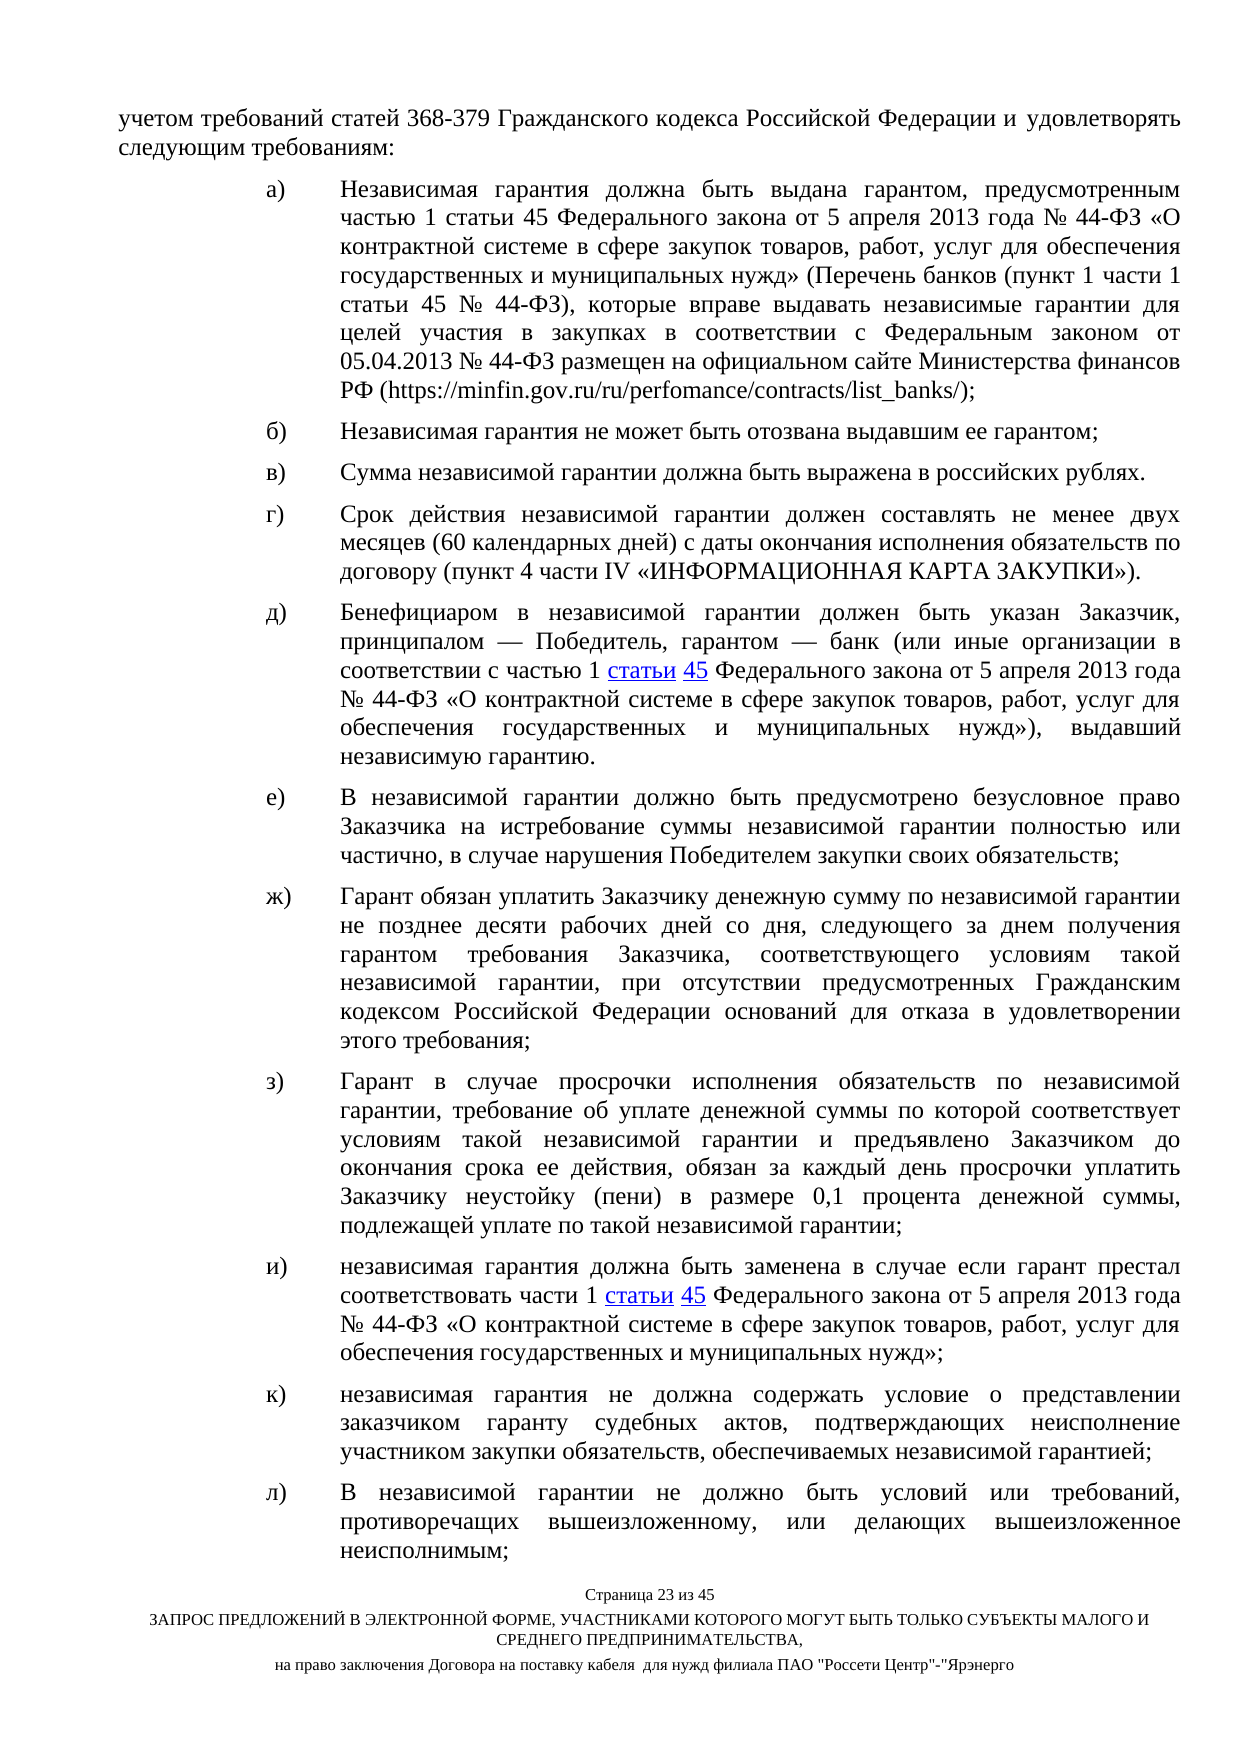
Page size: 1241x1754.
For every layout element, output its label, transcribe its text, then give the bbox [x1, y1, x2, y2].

list В независимой гарантии должно быть предусмотрено безусловное право Заказчика на истребование суммы независимой гарантии полностью или частично, в случае нарушения Победителем закупки своих обязательств; [266, 782, 1181, 869]
list Срок действия независимой гарантии должен составлять не менее двух месяцев (60 календарных дней) с даты окончания исполнения обязательств по договору (пункт 4 части IV «ИНФОРМАЦИОННАЯ КАРТА ЗАКУПКИ»). [266, 499, 1181, 585]
list В независимой гарантии не должно быть условий или требований, противоречащих вышеизложенному, или делающих вышеизложенное неисполнимым; [266, 1477, 1181, 1564]
list Гарант в случае просрочки исполнения обязательств по независимой гарантии, требование об уплате денежной суммы по которой соответствует условиям такой независимой гарантии и предъявлено Заказчиком до окончания срока ее действия, обязан за каждый день просрочки уплатить Заказчику неустойку (пени) в размере 0,1 процента денежной суммы, подлежащей уплате по такой независимой гарантии; [266, 1066, 1181, 1239]
list независимая гарантия должна быть заменена в случае если гарант престал соответствовать части 1 статьи 45 Федерального закона от 5 апреля 2013 года № 44-ФЗ «О контрактной системе в сфере закупок товаров, работ, услуг для обеспечения государственных и муниципальных нужд»; [266, 1251, 1181, 1366]
list Независимая гарантия должна быть выдана гарантом, предусмотренным частью 1 статьи 45 Федерального закона от 5 апреля 2013 года № 44-ФЗ «О контрактной системе в сфере закупок товаров, работ, услуг для обеспечения государственных и муниципальных нужд» (Перечень банков (пункт 1 части 1 статьи 45 № 44-ФЗ), которые вправе выдавать независимые гарантии для целей участия в закупках в соответствии с Федеральным законом от 05.04.2013 № 44-ФЗ размещен на официальном сайте Министерства финансов РФ (https://minfin.gov.ru/ru/perfomance/contracts/list_banks/); [266, 174, 1181, 404]
list независимая гарантия не должна содержать условие о представлении заказчиком гаранту судебных актов, подтверждающих неисполнение участником закупки обязательств, обеспечиваемых независимой гарантией; [266, 1379, 1181, 1465]
list Сумма независимой гарантии должна быть выражена в российских рублях. [266, 457, 1181, 486]
list Независимая гарантия не может быть отозвана выдавшим ее гарантом; [266, 416, 1181, 445]
list Бенефициаром в независимой гарантии должен быть указан Заказчик, принципалом — Победитель, гарантом — банк (или иные организации в соответствии с частью 1 статьи 45 Федерального закона от 5 апреля 2013 года № 44-ФЗ «О контрактной системе в сфере закупок товаров, работ, услуг для обеспечения государственных и муниципальных нужд»), выдавший независимую гарантию. [266, 597, 1181, 770]
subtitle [118, 101, 1181, 161]
list Гарант обязан уплатить Заказчику денежную сумму по независимой гарантии не позднее десяти рабочих дней со дня, следующего за днем получения гарантом требования Заказчика, соответствующего условиям такой независимой гарантии, при отсутствии предусмотренных Гражданским кодексом Российской Федерации оснований для отказа в удовлетворении этого требования; [266, 881, 1181, 1054]
